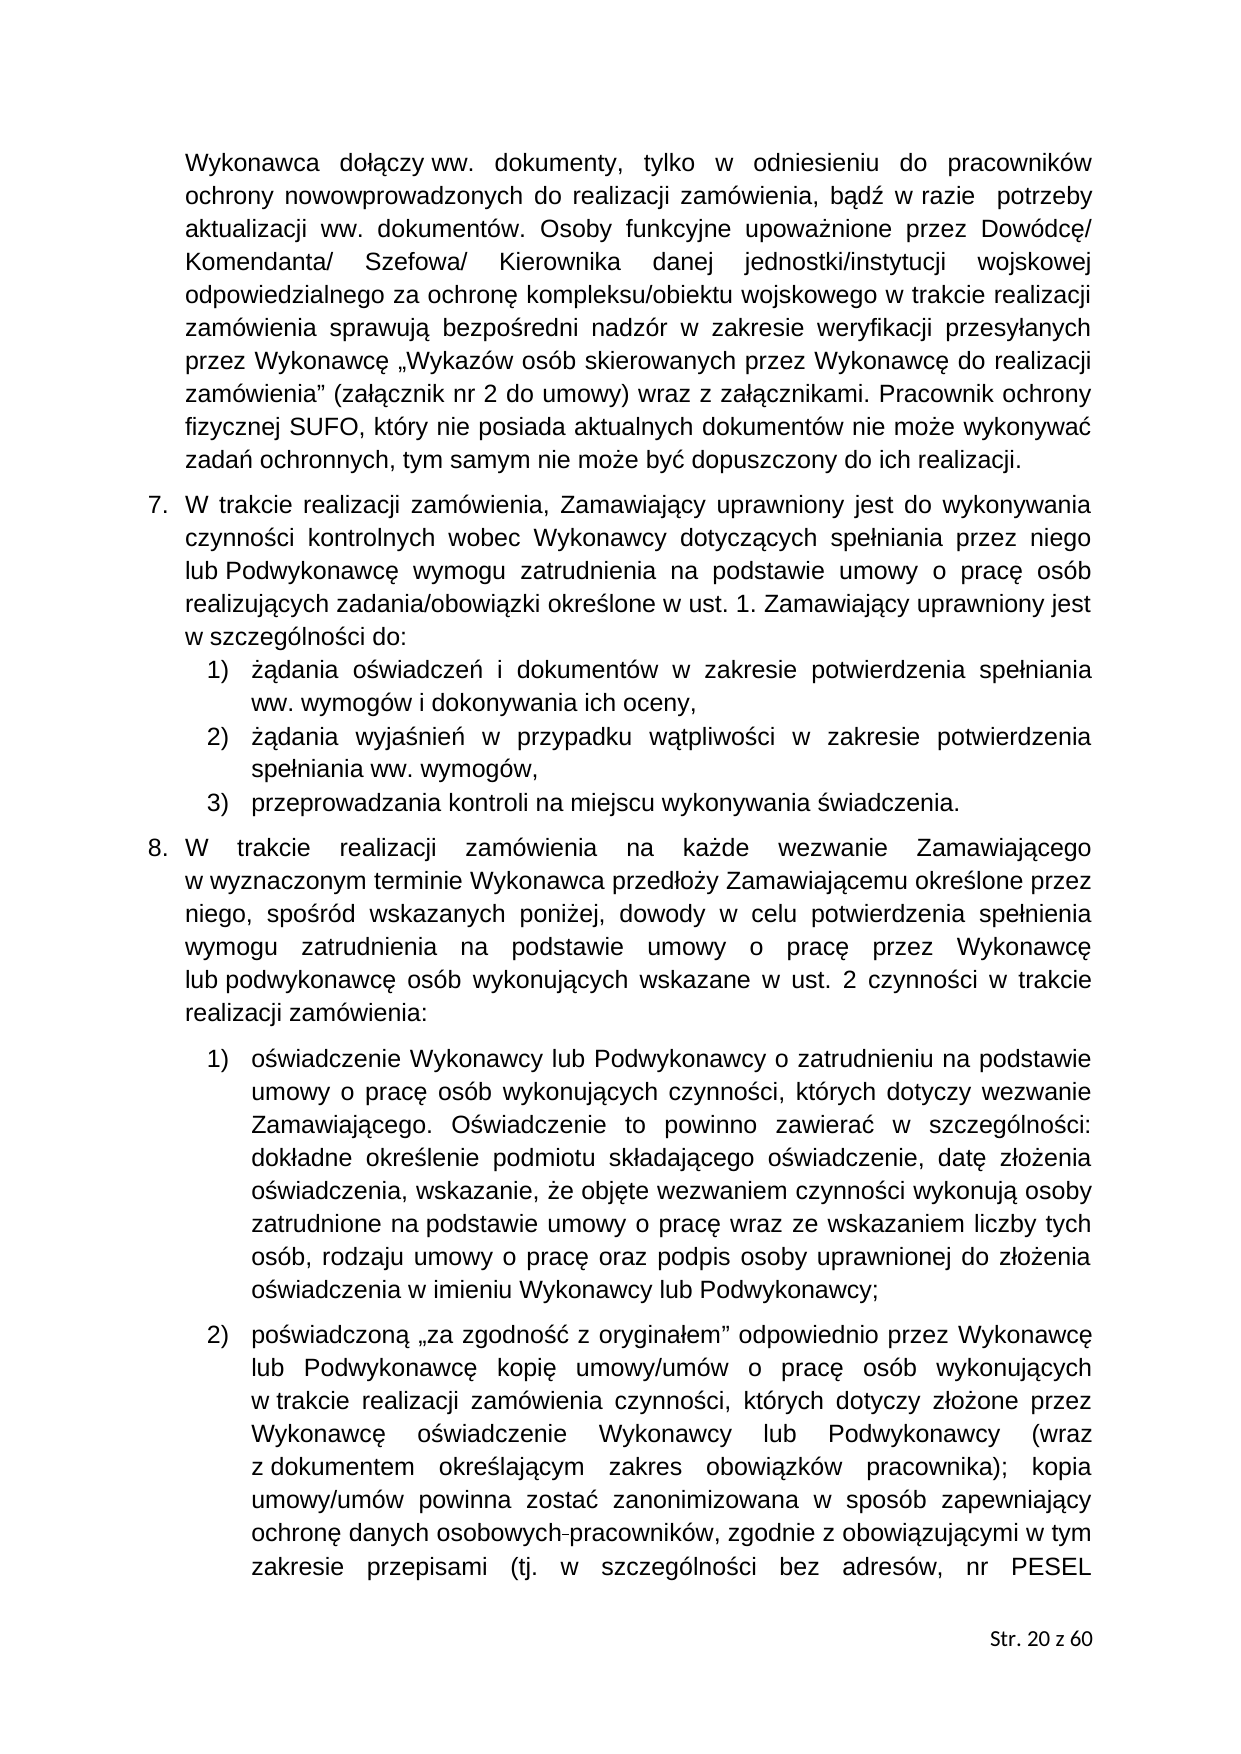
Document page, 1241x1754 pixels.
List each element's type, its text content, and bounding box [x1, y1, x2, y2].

list W trakcie realizacji zamówienia na każde wezwanie Zamawiającego w wyznaczonym terminie Wykonawca przedłoży Zamawiającemu określone przez niego, spośród wskazanych poniżej, dowody w celu potwierdzenia spełnienia wymogu zatrudnienia na podstawie umowy o pracę przez Wykonawcę lub podwykonawcę osób wykonujących wskazane w ust. 2 czynności w trakcie realizacji zamówienia: [148, 833, 1093, 1027]
list oświadczenie Wykonawcy lub Podwykonawcy o zatrudnieniu na podstawie umowy o pracę osób wykonujących czynności, których dotyczy wezwanie Zamawiającego. Oświadczenie to powinno zawierać w szczególności: dokładne określenie podmiotu składającego oświadczenie, datę złożenia oświadczenia, wskazanie, że objęte wezwaniem czynności wykonują osoby zatrudnione na podstawie umowy o pracę wraz ze wskazaniem liczby tych osób, rodzaju umowy o pracę oraz podpis osoby uprawnionej do złożenia oświadczenia w imieniu Wykonawcy lub Podwykonawcy; [207, 1044, 1093, 1303]
list żądania oświadczeń i dokumentów w zakresie potwierdzenia spełniania ww. wymogów i dokonywania ich oceny, [207, 655, 1093, 717]
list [148, 148, 1093, 473]
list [207, 1320, 1093, 1580]
list przeprowadzania kontroli na miejscu wykonywania świadczenia. [207, 787, 1093, 816]
list W trakcie realizacji zamówienia, Zamawiający uprawniony jest do wykonywania czynności kontrolnych wobec Wykonawcy dotyczących spełniania przez niego lub Podwykonawcę wymogu zatrudnienia na podstawie umowy o pracę osób realizujących zadania/obowiązki określone w ust. 1. Zamawiający uprawniony jest w szczególności do: [148, 490, 1093, 651]
list żądania wyjaśnień w przypadku wątpliwości w zakresie potwierdzenia spełniania ww. wymogów, [207, 721, 1093, 783]
